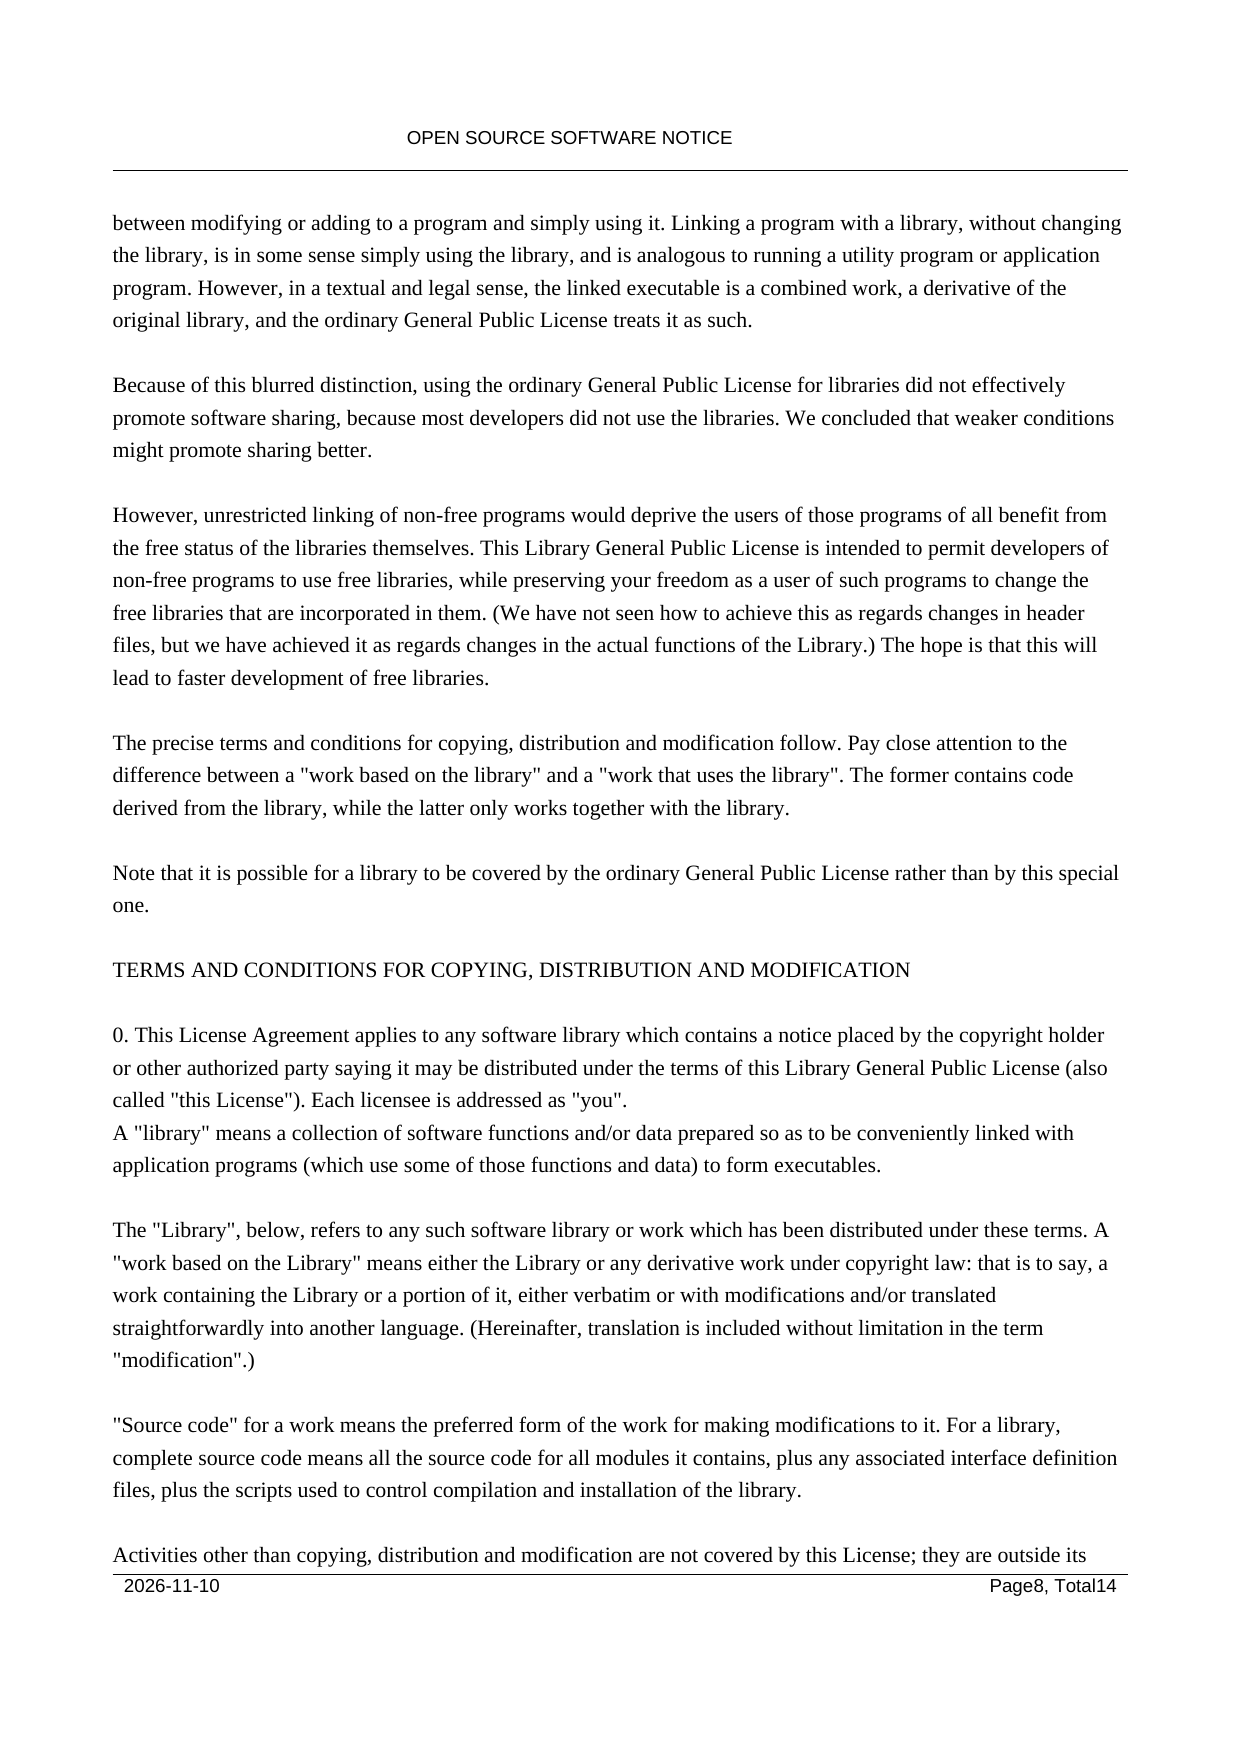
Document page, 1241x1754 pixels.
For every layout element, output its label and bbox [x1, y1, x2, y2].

text [112, 206, 1128, 1571]
